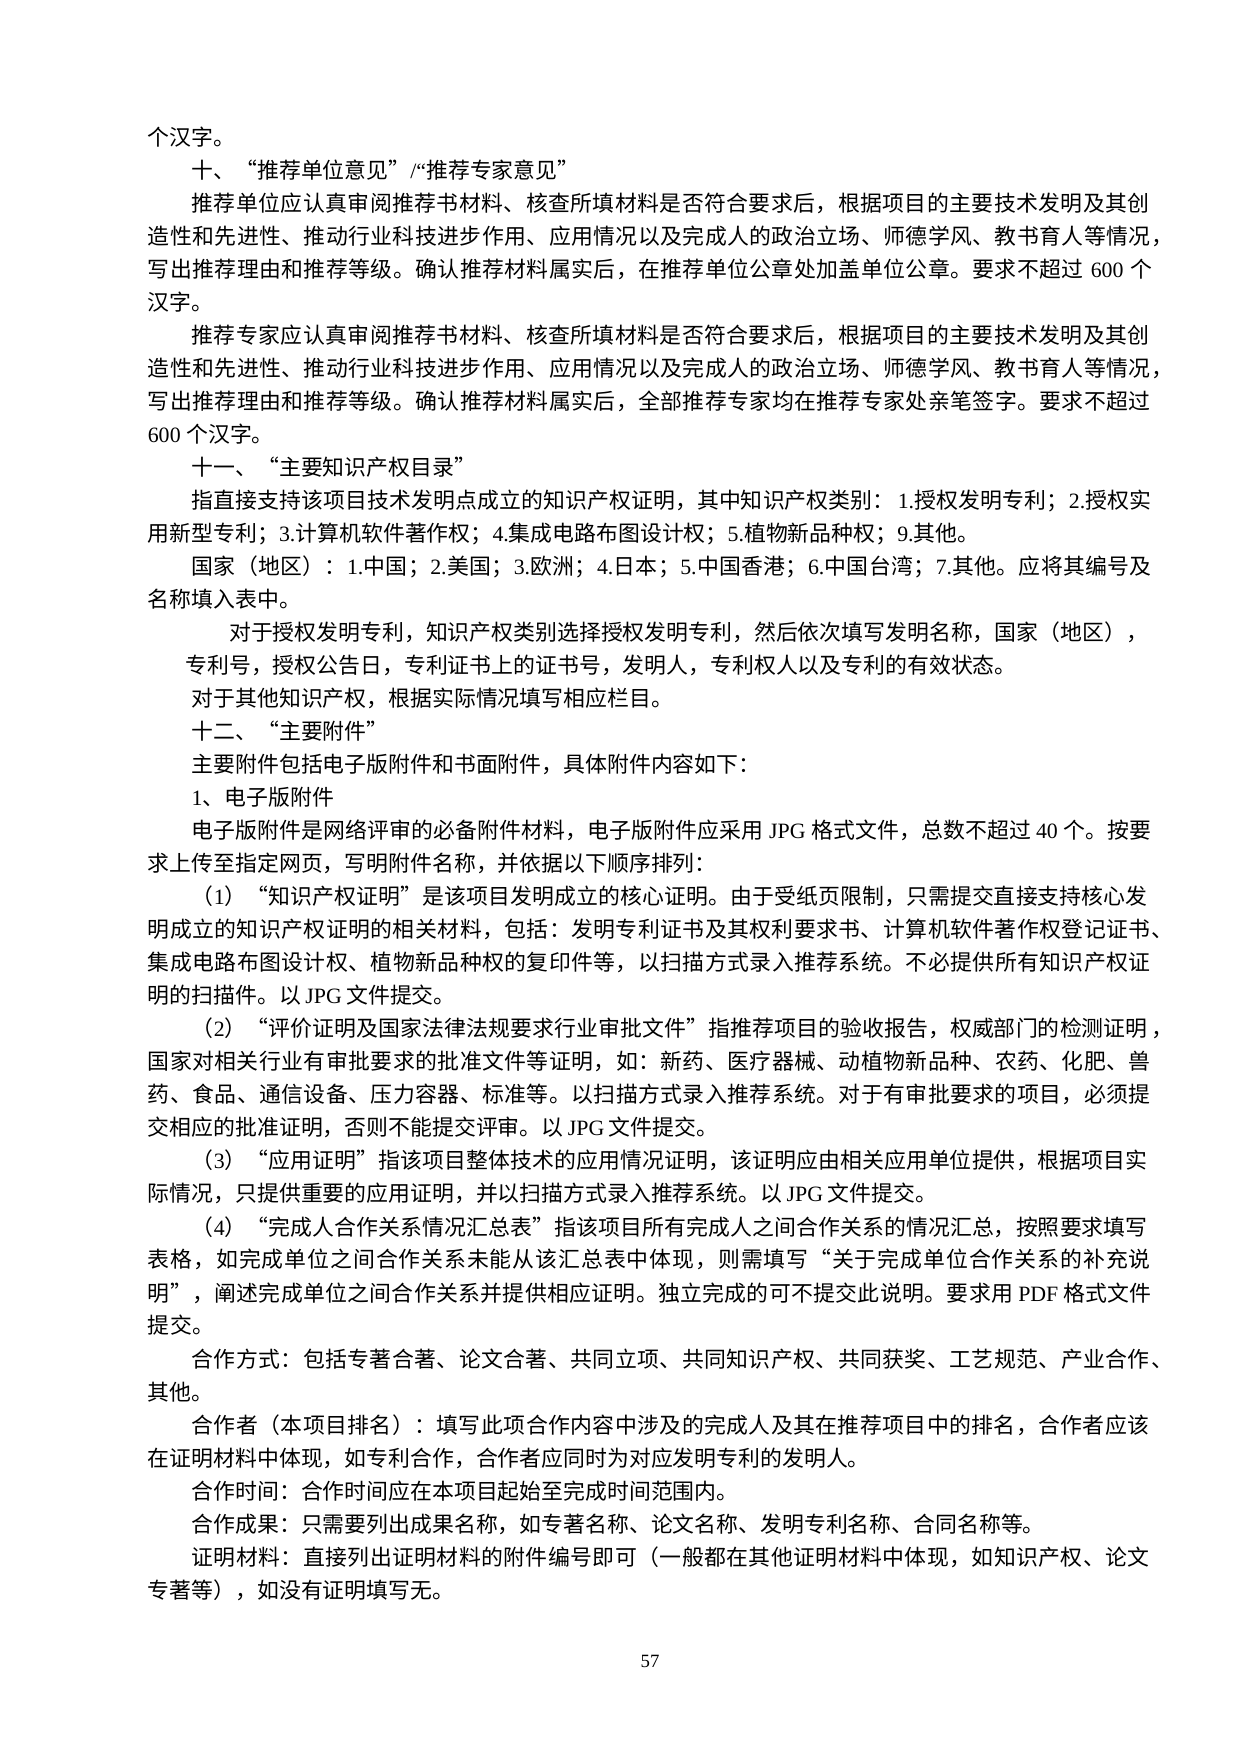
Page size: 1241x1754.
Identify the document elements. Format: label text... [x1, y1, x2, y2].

text 合作成果：只需要列出成果名称，如专著名称、论文名称、发明专利名称、合同名称等。 [148, 1506, 1152, 1539]
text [148, 119, 1152, 152]
text 推荐单位应认真审阅推荐书材料、核查所填材料是否符合要求后，根据项目的主要技术发明及其创造性和先进性、推动行业科技进步作用、应用情况以及完成人的政治立场、师德学风、教书育人等情况，写出推荐理由和推荐等级。确认推荐材料属实后，在推荐单位公章处加盖单位公章。要求不超过600 个汉字。 [148, 185, 1152, 317]
list 对于授权发明专利，知识产权类别选择授权发明专利，然后依次填写发明名称，国家（地区），专利号，授权公告日，专利证书上的证书号，发明人，专利权人以及专利的有效状态。 [185, 614, 1152, 681]
text 对于其他知识产权，根据实际情况填写相应栏目。 [148, 681, 1152, 713]
text 合作者（本项目排名）：填写此项合作内容中涉及的完成人及其在推荐项目中的排名，合作者应该在证明材料中体现，如专利合作，合作者应同时为对应发明专利的发明人。 [148, 1407, 1152, 1473]
text 1、电子版附件 [148, 779, 1152, 813]
text （1）“知识产权证明”是该项目发明成立的核心证明。由于受纸页限制，只需提交直接支持核心发明成立的知识产权证明的相关材料，包括：发明专利证书及其权利要求书、计算机软件著作权登记证书、集成电路布图设计权、植物新品种权的复印件等，以扫描方式录入推荐系统。不必提供所有知识产权证明的扫描件。以JPG文件提交。 [148, 879, 1152, 1011]
text 证明材料：直接列出证明材料的附件编号即可（一般都在其他证明材料中体现，如知识产权、论文专著等），如没有证明填写无。 [148, 1539, 1152, 1605]
text 主要附件包括电子版附件和书面附件，具体附件内容如下： [148, 747, 1152, 779]
text 十一、“主要知识产权目录” [148, 449, 1152, 482]
text 指直接支持该项目技术发明点成立的知识产权证明，其中知识产权类别：1.授权发明专利；2.授权实用新型专利；3.计算机软件著作权；4.集成电路布图设计权；5.植物新品种权；9.其他。 [148, 482, 1152, 548]
text 国家（地区）：1.中国；2.美国；3.欧洲；4.日本；5.中国香港；6.中国台湾；7.其他。应将其编号及名称填入表中。 [148, 548, 1152, 614]
text （4）“完成人合作关系情况汇总表”指该项目所有完成人之间合作关系的情况汇总，按照要求填写表格，如完成单位之间合作关系未能从该汇总表中体现，则需填写“关于完成单位合作关系的补充说明”，阐述完成单位之间合作关系并提供相应证明。独立完成的可不提交此说明。要求用PDF格式文件提交。 [148, 1209, 1152, 1341]
text 推荐专家应认真审阅推荐书材料、核查所填材料是否符合要求后，根据项目的主要技术发明及其创造性和先进性、推动行业科技进步作用、应用情况以及完成人的政治立场、师德学风、教书育人等情况，写出推荐理由和推荐等级。确认推荐材料属实后，全部推荐专家均在推荐专家处亲笔签字。要求不超过600 个汉字。 [148, 317, 1152, 449]
text 十、“推荐单位意见”/“推荐专家意见” [148, 152, 1152, 185]
text （2）“评价证明及国家法律法规要求行业审批文件”指推荐项目的验收报告，权威部门的检测证明，国家对相关行业有审批要求的批准文件等证明，如：新药、医疗器械、动植物新品种、农药、化肥、兽药、食品、通信设备、压力容器、标准等。以扫描方式录入推荐系统。对于有审批要求的项目，必须提交相应的批准证明，否则不能提交评审。以JPG文件提交。 [148, 1011, 1152, 1143]
text 合作方式：包括专著合著、论文合著、共同立项、共同知识产权、共同获奖、工艺规范、产业合作、其他。 [148, 1341, 1152, 1407]
text （3）“应用证明”指该项目整体技术的应用情况证明，该证明应由相关应用单位提供，根据项目实际情况，只提供重要的应用证明，并以扫描方式录入推荐系统。以JPG文件提交。 [148, 1143, 1152, 1209]
text 合作时间：合作时间应在本项目起始至完成时间范围内。 [148, 1473, 1152, 1506]
text 电子版附件是网络评审的必备附件材料，电子版附件应采用JPG 格式文件，总数不超过40 个。按要求上传至指定网页，写明附件名称，并依据以下顺序排列： [148, 813, 1152, 879]
text 十二、“主要附件” [148, 713, 1152, 747]
